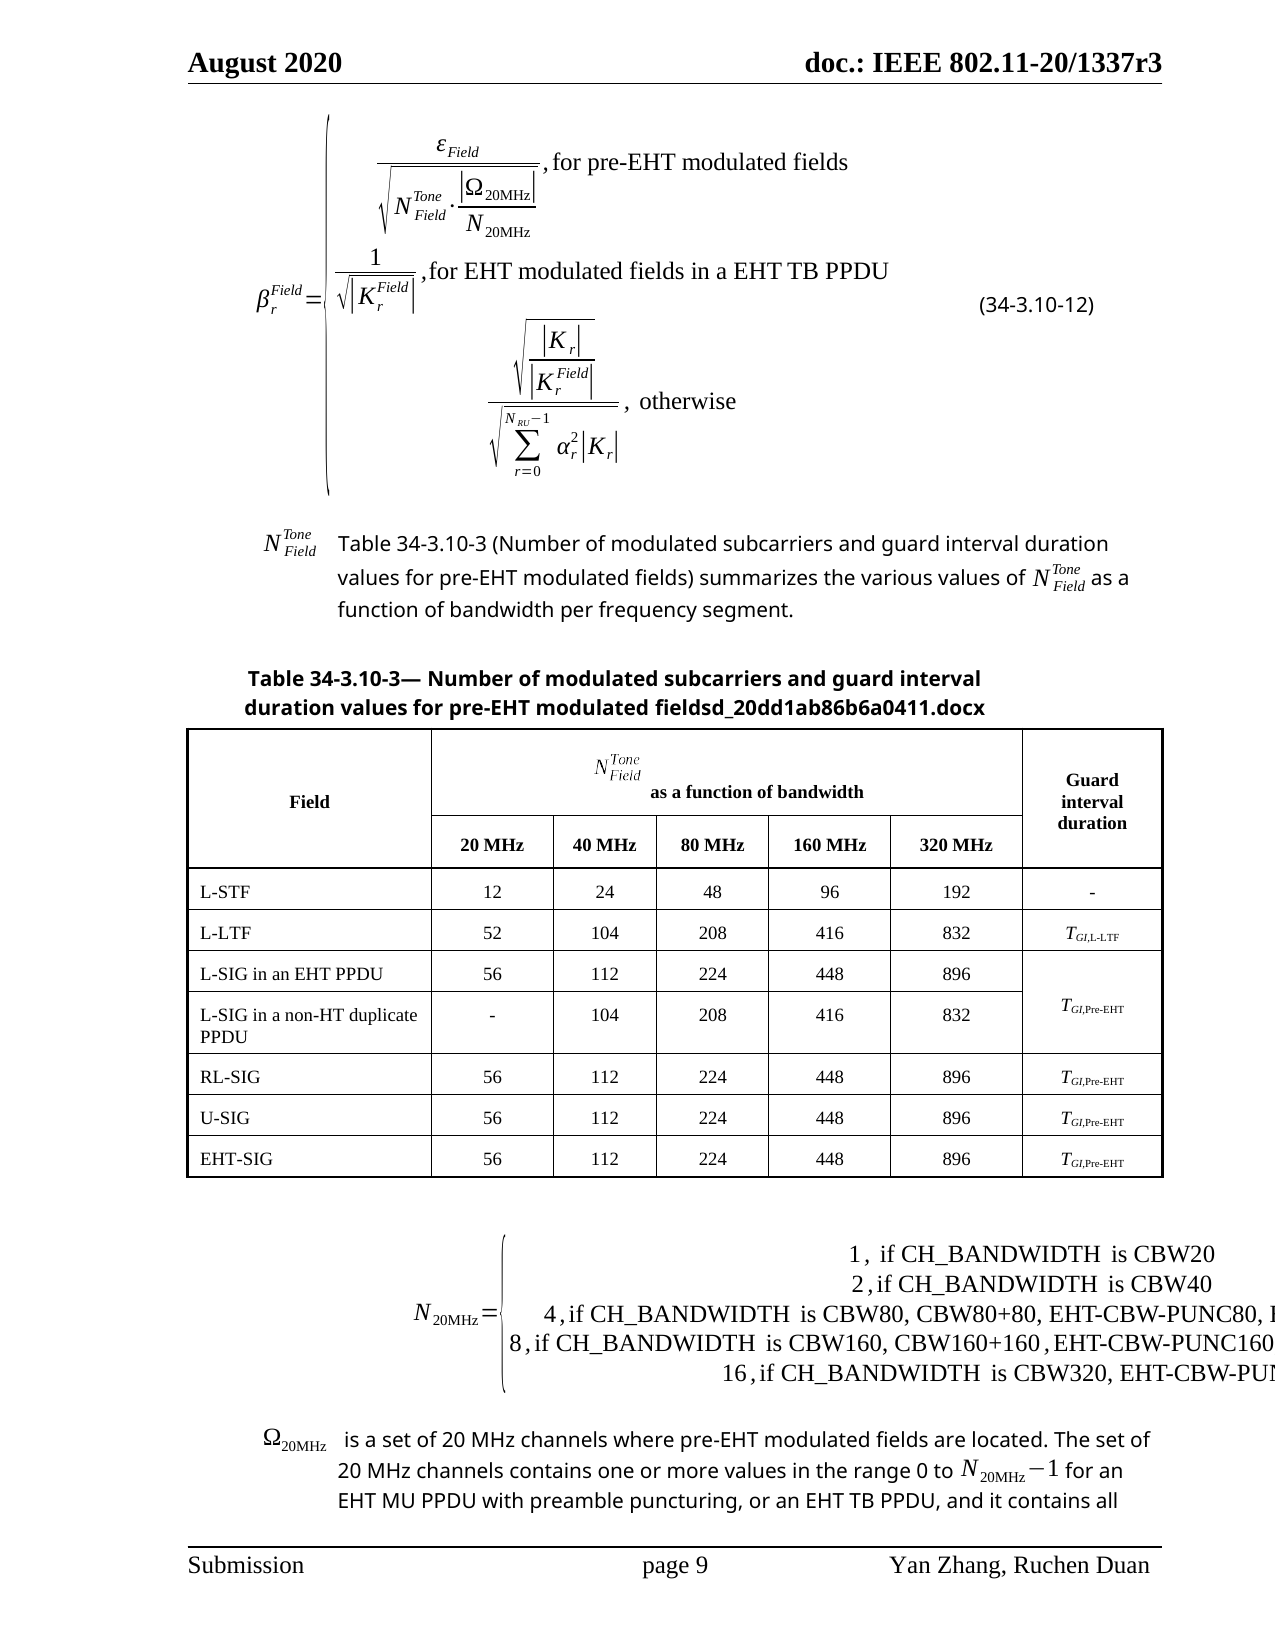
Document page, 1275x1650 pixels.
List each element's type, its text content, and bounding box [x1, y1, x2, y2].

table_cell 56 [432, 1095, 553, 1135]
table_cell 20 MHz [432, 816, 553, 866]
table_cell 832 [891, 910, 1022, 950]
table_cell 832 [891, 992, 1022, 1053]
table_cell 192 [891, 869, 1022, 909]
table_cell 40 MHz [554, 816, 656, 866]
table_cell 448 [769, 1095, 890, 1135]
table_cell 56 [432, 1054, 553, 1094]
table_cell 448 [769, 1054, 890, 1094]
table_cell 224 [657, 1136, 768, 1176]
table_cell 224 [657, 1054, 768, 1094]
table_cell 208 [657, 992, 768, 1053]
table_cell 224 [657, 1095, 768, 1135]
table_cell 416 [769, 992, 890, 1053]
table_cell 320 MHz [891, 816, 1022, 866]
table_cell 112 [554, 1054, 656, 1094]
table_cell TGI,Pre-EHT [1023, 951, 1161, 1053]
table_cell 448 [769, 951, 890, 991]
table_cell RL-SIG [189, 1054, 431, 1094]
table_cell TGI,Pre-EHT [1023, 1136, 1161, 1176]
table_cell - [1023, 869, 1161, 909]
table_cell as a function of bandwidth [432, 730, 1022, 815]
table_cell 416 [769, 910, 890, 950]
table_cell L-STF [189, 869, 431, 909]
table_cell 112 [554, 951, 656, 991]
table_cell TGI,Pre-EHT [1023, 1095, 1161, 1135]
table_cell 104 [554, 910, 656, 950]
table_cell 52 [432, 910, 553, 950]
table_cell 448 [769, 1136, 890, 1176]
table_cell Guard interval duration [1023, 730, 1161, 866]
table_cell 112 [554, 1136, 656, 1176]
table_cell 48 [657, 869, 768, 909]
table_cell 160 MHz [769, 816, 890, 866]
table_cell 80 MHz [657, 816, 768, 866]
table_cell 12 [432, 869, 553, 909]
table_cell 896 [891, 951, 1022, 991]
table_cell 96 [769, 869, 890, 909]
table_cell 112 [554, 1095, 656, 1135]
table_header Table 34-3.10-3— Number of modulated subcarriers and guard interval duration values for pre-EHT modulated fields [188, 652, 1042, 728]
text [262, 1423, 1162, 1514]
table_cell U-SIG [189, 1095, 431, 1135]
table_cell 896 [891, 1095, 1022, 1135]
table_cell 56 [432, 1136, 553, 1176]
table_cell EHT-SIG [189, 1136, 431, 1176]
table_cell - [432, 992, 553, 1053]
table_cell 56 [432, 951, 553, 991]
table_cell L-LTF [189, 910, 431, 950]
table_cell 24 [554, 869, 656, 909]
text (34-3.10-12) [187, 112, 1162, 497]
table_cell 896 [891, 1136, 1022, 1176]
table_cell L-SIG in a non-HT duplicate PPDU [189, 992, 431, 1053]
table_cell 896 [891, 1054, 1022, 1094]
table_cell 224 [657, 951, 768, 991]
table_cell 104 [554, 992, 656, 1053]
table_cell TGI,Pre-EHT [1023, 1054, 1161, 1094]
table_cell Field [189, 730, 431, 866]
table_cell L-SIG in an EHT PPDU [189, 951, 431, 991]
table_cell TGI,L-LTF [1023, 910, 1161, 950]
table_cell 208 [657, 910, 768, 950]
text Table 34-3.10-3 (Number of modulated subcarriers and guard interval duration values for pre-EHT modulated fields) summarizes the various values of as a function of bandwidth per frequency segment. [262, 525, 1162, 623]
